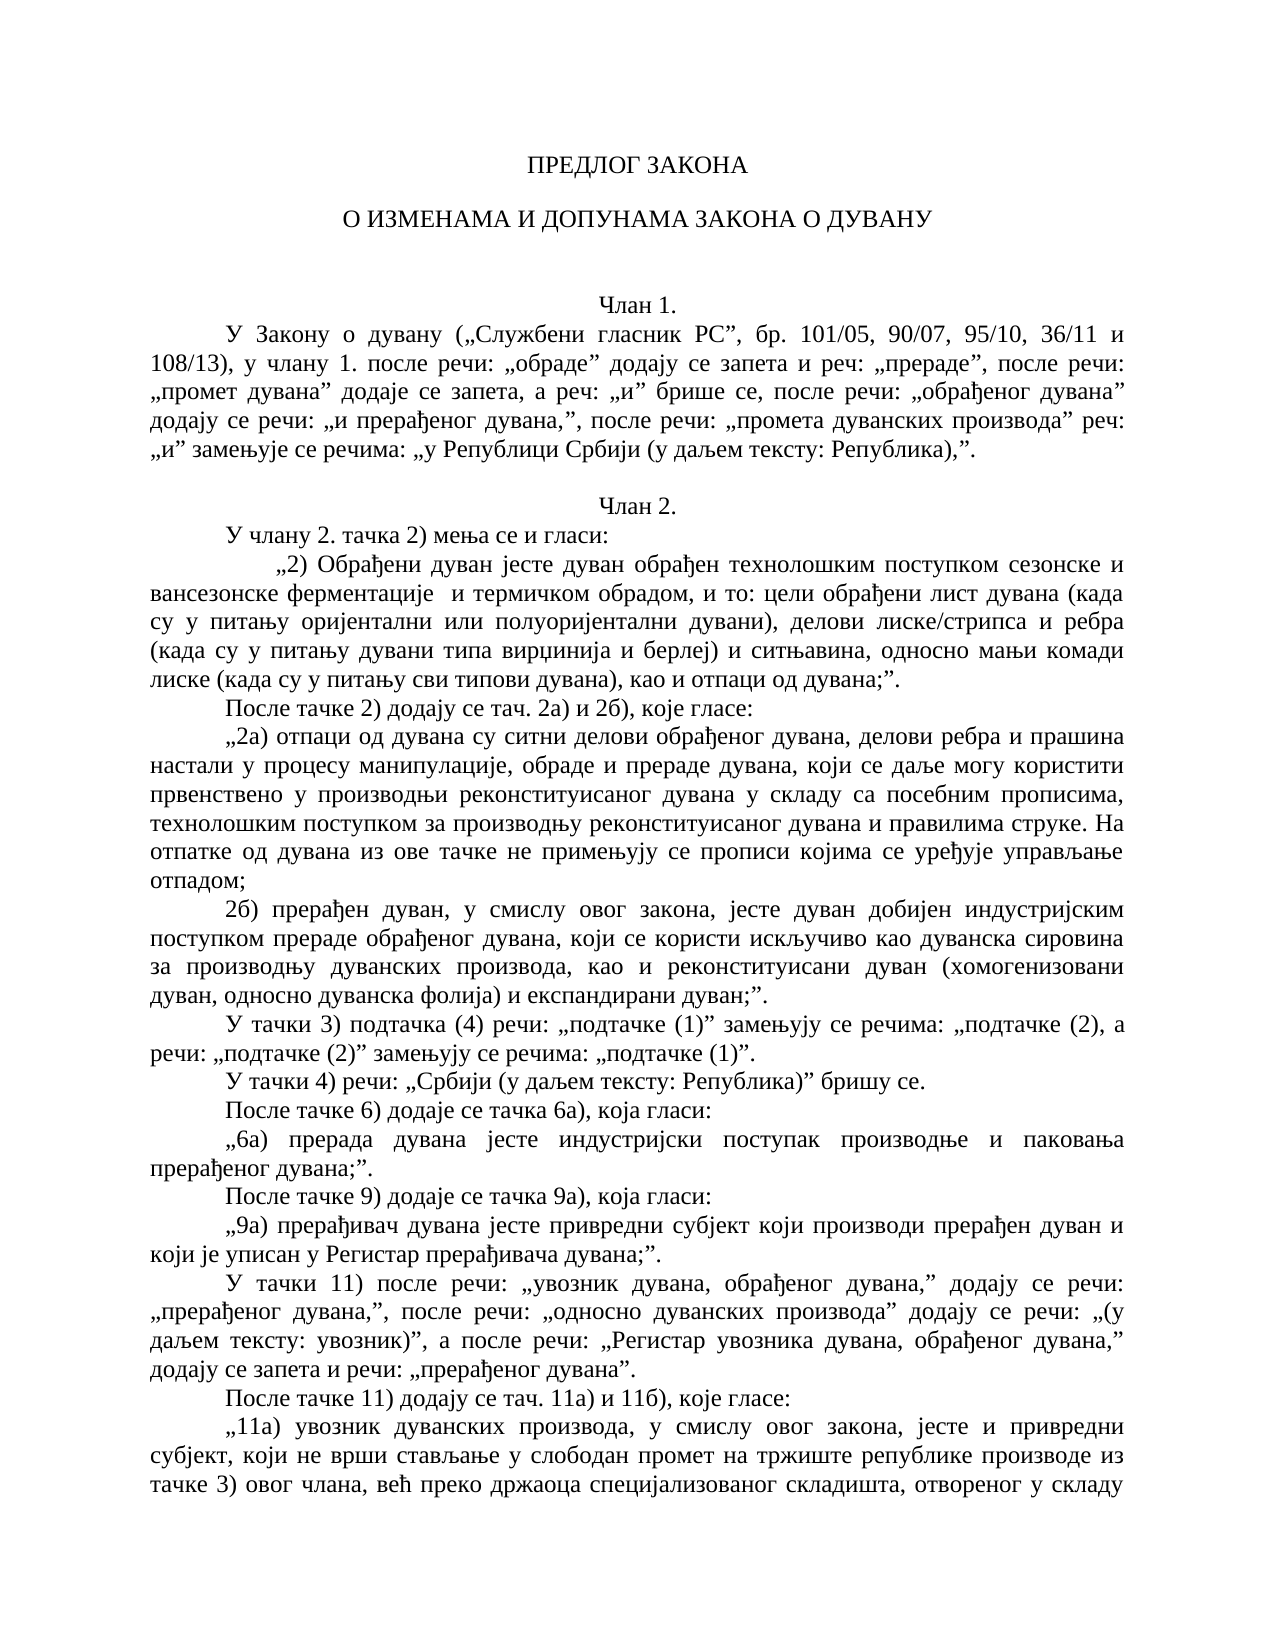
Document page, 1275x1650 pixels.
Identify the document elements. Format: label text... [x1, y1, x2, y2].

text У Закону о дувану („Службени гласник РС”, бр. 101/05, 90/07, 95/10, 36/11 и 108/13), у члану 1. после речи: „обраде” додају се запета и реч: „прераде”, после речи: „промет дувана” додаје се запета, а реч: „и” брише се, после речи: „обрађеног дувана” додају се речи: „и прерађеног дувана,”, после речи: „промета дуванских производа” реч: „и” замењује се речима: „у Републици Србији (у даљем тексту: Република),”. [150, 319, 1125, 463]
text ПРЕДЛОГ ЗАКОНА [150, 150, 1125, 179]
text У члану 2. тачка 2) мења се и гласи: [150, 520, 1125, 549]
text 2б) прерађен дуван, у смислу овог закона, јесте дуван добијен индустријским поступком прераде обрађеног дувана, који се користи искључиво као дуванска сировина за производњу дуванских производа, као и реконституисани дуван (хомогенизовани дуван, односно дуванска фолија) и експандирани дуван;”. [150, 894, 1125, 1009]
text После тачке 2) додају се тач. 2а) и 2б), које гласе: [150, 693, 1125, 721]
text У тачки 4) речи: „Србији (у даљем тексту: Република)” бришу се. [150, 1066, 1125, 1095]
text Члан 1. [150, 290, 1125, 319]
text После тачке 6) додаје се тачка 6а), која гласи: [150, 1095, 1125, 1124]
text У тачки 3) подтачка (4) речи: „подтачке (1)” замењују се речима: „подтачке (2), а речи: „подтачке (2)” замењују се речима: „подтачке (1)”. [150, 1009, 1125, 1066]
text После тачке 11) додају се тач. 11а) и 11б), које гласе: [150, 1383, 1125, 1411]
text О ИЗМЕНАМА И ДОПУНАМА ЗАКОНА О ДУВАНУ [150, 204, 1125, 233]
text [150, 1411, 1125, 1498]
text После тачке 9) додаје се тачка 9а), која гласи: [150, 1181, 1125, 1210]
text „2а) отпаци од дувана су ситни делови обрађеног дувана, делови ребра и прашина настали у процесу манипулације, обраде и прераде дувана, који се даље могу користити првенствено у производњи реконституисаног дувана у складу са посебним прописима, технолошким поступком за производњу реконституисаног дувана и правилима струке. На отпатке од дувана из ове тачке не примењују се прописи којима се уређује управљање отпадом; [150, 721, 1125, 894]
text „2) Обрађени дуван јесте дуван обрађен технолошким поступком сезонске и вансезонске ферментације и термичком обрадом, и то: цели обрађени лист дувана (када су у питању оријентални или полуоријентални дувани), делови лиске/стрипса и ребра (када су у питању дувани типа вирџинија и берлеј) и ситњавина, односно мањи комади лиске (када су у питању сви типови дувана), као и отпаци од дувана;”. [150, 549, 1125, 693]
text „9а) прерађивач дувана јесте привредни субјект који производи прерађен дуван и који је уписан у Регистар прерађивача дувана;”. [150, 1210, 1125, 1268]
text У тачки 11) после речи: „увозник дувана, обрађеног дувана,” додају се речи: „прерађеног дувана,”, после речи: „односно дуванских производа” додају се речи: „(у даљем тексту: увозник)”, а после речи: „Регистар увозника дувана, обрађеног дувана,” додају се запета и речи: „прерађеног дувана”. [150, 1268, 1125, 1383]
text Члан 2. [150, 491, 1125, 520]
text „6а) прерада дувана јесте индустријски поступак производње и паковања прерађеног дувана;”. [150, 1124, 1125, 1181]
